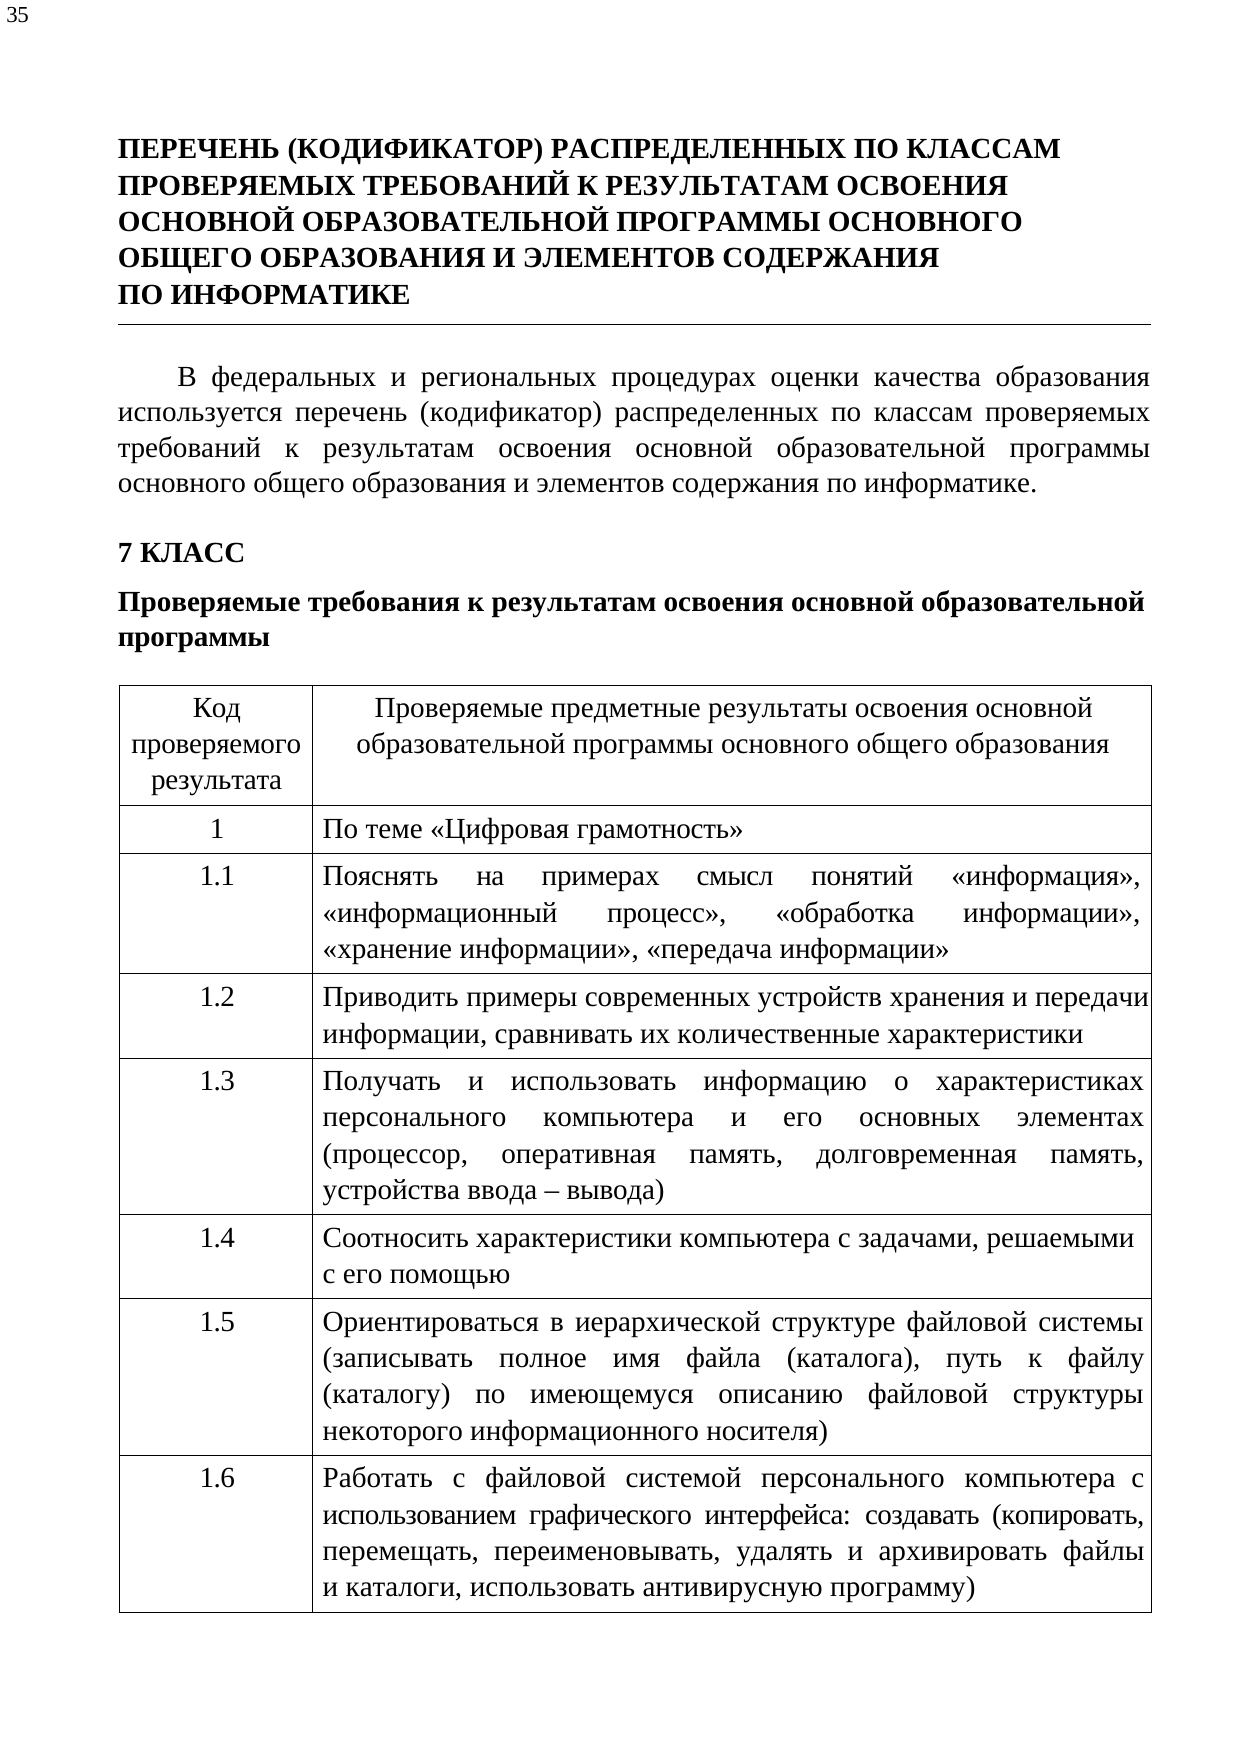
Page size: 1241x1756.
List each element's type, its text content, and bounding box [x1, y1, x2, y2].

table_cell 1.3 [120, 1059, 312, 1214]
subtitle ПЕРЕЧЕНЬ (КОДИФИКАТОР) РАСПРЕДЕЛЕННЫХ ПО КЛАССАМ ПРОВЕРЯЕМЫХ ТРЕБОВАНИЙ К РЕЗУЛЬТАТАМ ОСВОЕНИЯ ОСНОВНОЙ ОБРАЗОВАТЕЛЬНОЙ ПРОГРАММЫ ОСНОВНОГО ОБЩЕГО ОБРАЗОВАНИЯ И ЭЛЕМЕНТОВ СОДЕРЖАНИЯ [118, 131, 1152, 273]
table_cell 1.6 [120, 1456, 312, 1612]
text Проверяемые требования к результатам освоения основной образовательной программы [118, 584, 1152, 652]
table_cell Приводить примеры современных устройств хранения и передачи информации, сравнивать их количественные характеристики [313, 974, 1151, 1057]
table_cell Пояснять на примерах смысл понятий «информация», «информационный процесс», «обработка информации», «хранение информации», «передача информации» [313, 854, 1151, 973]
subtitle ПО ИНФОРМАТИКЕ [118, 277, 1152, 310]
table_cell Работать с файловой системой персонального компьютера с использованием графического интерфейса: создавать (копировать, перемещать, переименовывать, удалять и архивировать файлы и каталоги, использовать антивирусную программу) [313, 1456, 1151, 1612]
table_cell 1 [120, 806, 312, 853]
table_cell 1.2 [120, 974, 312, 1057]
table_cell Ориентироваться в иерархической структуре файловой системы (записывать полное имя файла (каталога), путь к файлу (каталогу) по имеющемуся описанию файловой структуры некоторого информационного носителя) [313, 1299, 1151, 1455]
table_cell 1.5 [120, 1299, 312, 1455]
table_cell Соотносить характеристики компьютера с задачами, решаемыми с его помощью [313, 1215, 1151, 1298]
subtitle КЛАСС [118, 535, 1152, 568]
table_header Код проверяемого результата [120, 686, 312, 805]
table_header Проверяемые предметные результаты освоения основной образовательной программы основного общего образования [313, 686, 1151, 805]
table_cell 1.1 [120, 854, 312, 973]
text В федеральных и региональных процедурах оценки качества образования используется перечень (кодификатор) распределенных по классам проверяемых требований к результатам освоения основной образовательной программы основного общего образования и элементов содержания по информатике. [118, 359, 1151, 498]
table_cell Получать и использовать информацию о характеристиках персонального компьютера и его основных элементах (процессор, оперативная память, долговременная память, устройства ввода – вывода) [313, 1059, 1151, 1214]
table_cell 1.4 [120, 1215, 312, 1298]
table_cell По теме «Цифровая грамотность» [313, 806, 1151, 853]
